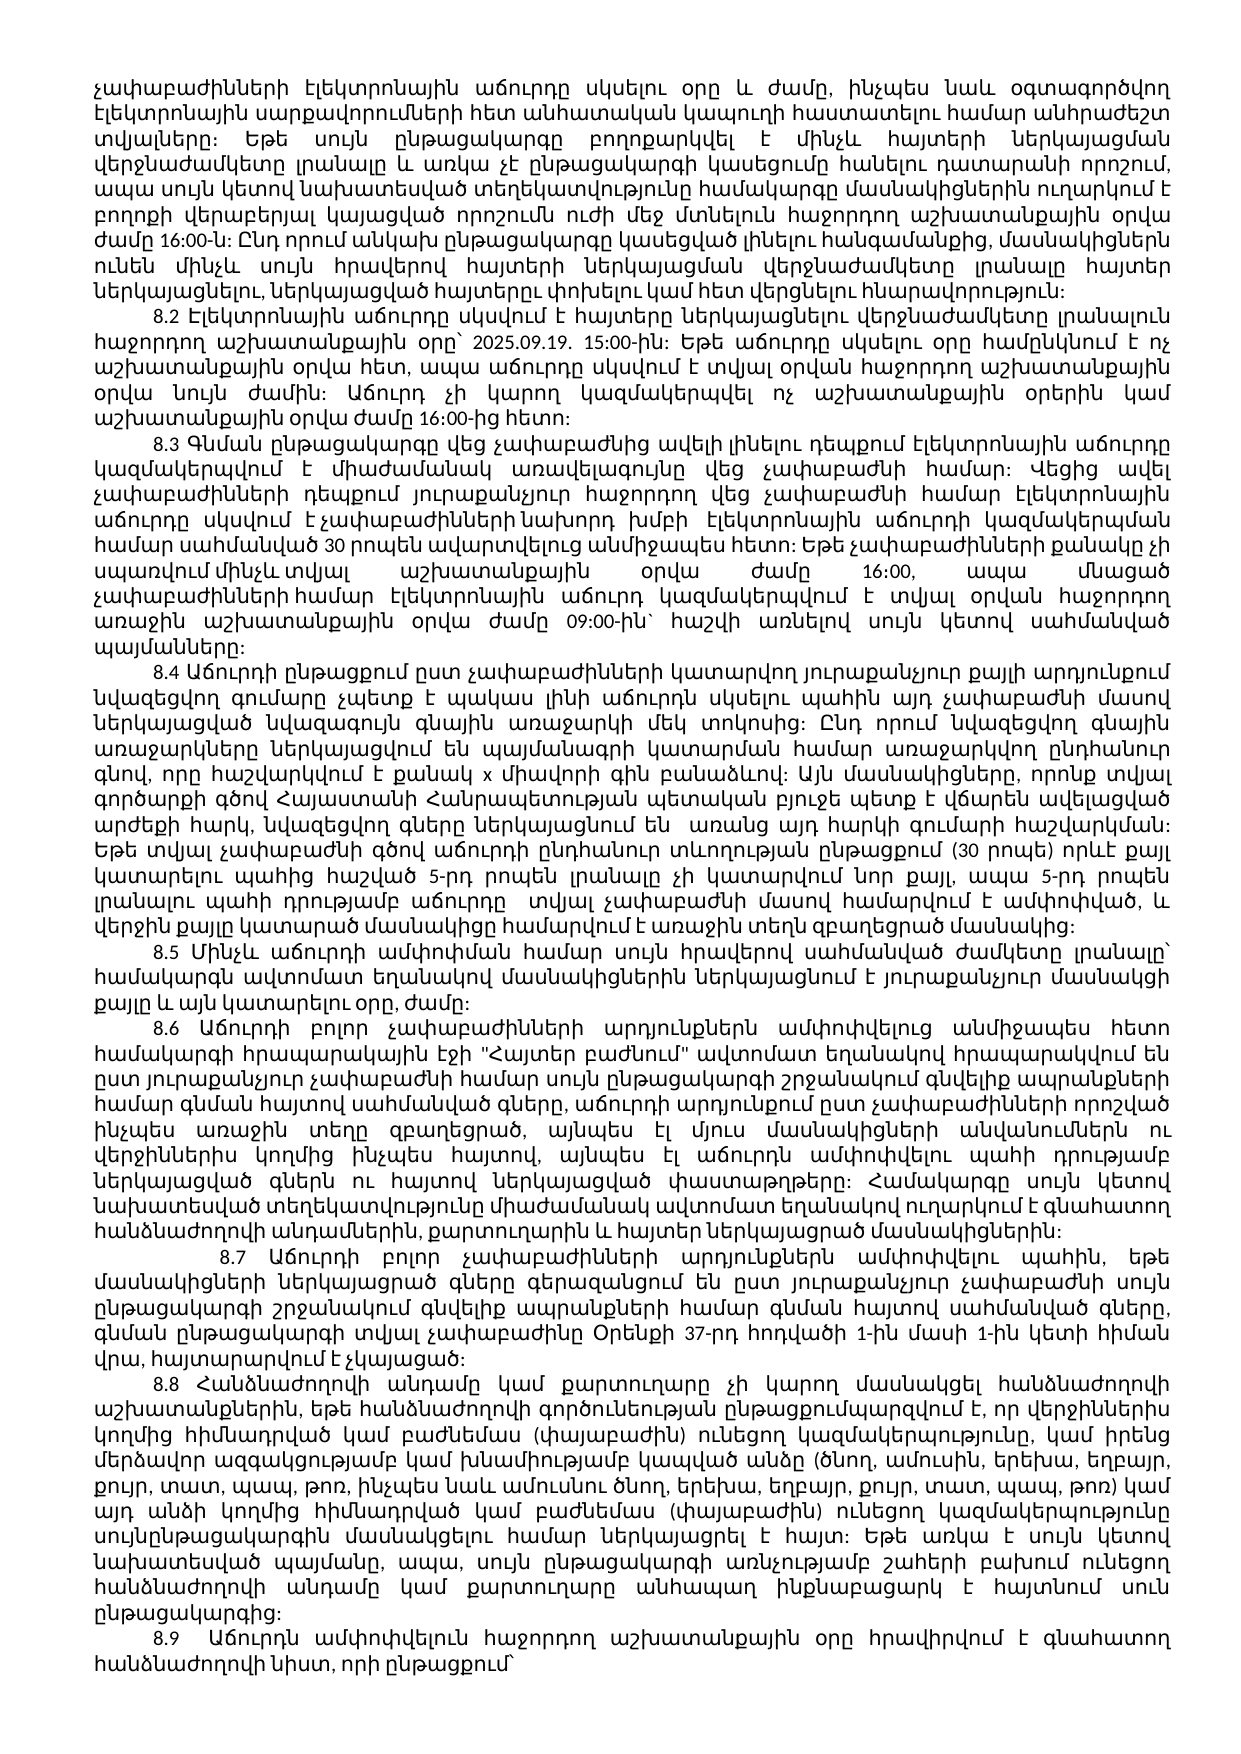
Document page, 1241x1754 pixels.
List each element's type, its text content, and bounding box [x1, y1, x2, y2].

text 8.2 Էլեկտրոնային աճուրդը սկսվում է հայտերը ներկայացնելու վերջնաժամկետը լրանալուն հաջորդող աշխատանքային օրը՝ 2025.09.19. 15:00 -ին: Եթե աճուրդը սկսելու օրը համընկնում է ոչ աշխատանքային օրվա հետ, ապա աճուրդը սկսվում է տվյալ օրվան հաջորդող աշխատանքային օրվա նույն ժամին: Աճուրդ չի կարող կազմակերպվել ոչ աշխատանքային օրերին կամ աշխատանքային օրվա ժամը 16։00-ից հետո: [94, 304, 1171, 431]
text 8.9 Աճուրդն ամփոփվելուն հաջորդող աշխատանքային օրը հրավիրվում է գնահատող հանձնաժողովի նիստ, որի ընթացքում՝ [94, 1625, 1171, 1676]
text 8.8 Հանձնաժողովի անդամը կամ քարտուղարը չի կարող մասնակցել հանձնաժողովի աշխատանքներին, եթե հանձնաժողովի գործունեության ընթացքումպարզվում է, որ վերջիններիս կողմից հիմնադրված կամ բաժնեմաս (փայաբաժին) ունեցող կազմակերպությունը, կամ իրենց մերձավոր ազգակցությամբ կամ խնամիությամբ կապված անձը (ծնող, ամուսին, երեխա, եղբայր, քույր, տատ, պապ, թոռ, ինչպես նաև ամուսնու ծնող, երեխա, եղբայր, քույր, տատ, պապ, թոռ) կամ այդ անձի կողմից հիմնադրված կամ բաժնեմաս (փայաբաժին) ունեցող կազմակերպությունը սույնընթացակարգին մասնակցելու համար ներկայացրել է հայտ: Եթե առկա է սույն կետով նախատեսված պայմանը, ապա, սույն ընթացակարգի առնչությամբ շահերի բախում ունեցող հանձնաժողովի անդամը կամ քարտուղարը անհապաղ ինքնաբացարկ է հայտնում սուն ընթացակարգից: [94, 1371, 1171, 1625]
text 8.3 Գնման ընթացակարգը վեց չափաբաժնից ավելի լինելու դեպքում էլեկտրոնային աճուրդը կազմակերպվում է միաժամանակ առավելագույնը վեց չափաբաժնի համար: Վեցից ավել չափաբաժինների դեպքում յուրաքանչյուր հաջորդող վեց չափաբաժնի համար էլեկտրոնային աճուրդը սկսվում է չափաբաժինների նախորդ խմբի էլեկտրոնային աճուրդի կազմակերպման համար սահմանված 30 րոպեն ավարտվելուց անմիջապես հետո: Եթե չափաբաժինների քանակը չի սպառվում մինչև տվյալ աշխատանքային օրվա ժամը 16։00, ապա մնացած չափաբաժինների համար էլեկտրոնային աճուրդ կազմակերպվում է տվյալ օրվան հաջորդող առաջին աշխատանքային օրվա ժամը 09:00-ին` հաշվի առնելով սույն կետով սահմանված պայմանները: [94, 431, 1171, 659]
text 8.4 Աճուրդի ընթացքում ըստ չափաբաժինների կատարվող յուրաքանչյուր քայլի արդյունքում նվազեցվող գումարը չպետք է պակաս լինի աճուրդն սկսելու պահին այդ չափաբաժնի մասով ներկայացված նվազագույն գնային առաջարկի մեկ տոկոսից: Ընդ որում նվազեցվող գնային առաջարկները ներկայացվում են պայմանագրի կատարման համար առաջարկվող ընդհանուր գնով, որը հաշվարկվում է քանակ x միավորի գին բանաձևով: Այն մասնակիցները, որոնք տվյալ գործարքի գծով Հայաստանի Հանրապետության պետական բյուջե պետք է վճարեն ավելացված արժեքի հարկ, նվազեցվող գները ներկայացնում են առանց այդ հարկի գումարի հաշվարկման: Եթե տվյալ չափաբաժնի գծով աճուրդի ընդհանուր տևողության ընթացքում (30 րոպե) որևէ քայլ կատարելու պահից հաշված 5-րդ րոպեն լրանալը չի կատարվում նոր քայլ, ապա 5-րդ րոպեն լրանալու պահի դրությամբ աճուրդը տվյալ չափաբաժնի մասով համարվում է ամփոփված, և վերջին քայլը կատարած մասնակիցը համարվում է առաջին տեղն զբաղեցրած մասնակից: [94, 659, 1171, 939]
text 8.7 Աճուրդի բոլոր չափաբաժինների արդյունքներն ամփոփվելու պահին, եթե մասնակիցների ներկայացրած գները գերազանցում են ըստ յուրաքանչյուր չափաբաժնի սույն ընթացակարգի շրջանակում գնվելիք ապրանքների համար գնման հայտով սահմանված գները, գնման ընթացակարգի տվյալ չափաբաժինը Օրենքի 37-րդ հոդվածի 1-ին մասի 1-ին կետի հիման վրա, հայտարարվում է չկայացած: [94, 1244, 1171, 1371]
text 8.6 Աճուրդի բոլոր չափաբաժինների արդյունքներն ամփոփվելուց անմիջապես հետո համակարգի հրապարակային էջի "Հայտեր բաժնում" ավտոմատ եղանակով հրապարակվում են ըստ յուրաքանչյուր չափաբաժնի համար սույն ընթացակարգի շրջանակում գնվելիք ապրանքների համար գնման հայտով սահմանված գները, աճուրդի արդյունքում ըստ չափաբաժինների որոշված ինչպես առաջին տեղը զբաղեցրած, այնպես էլ մյուս մասնակիցների անվանումներն ու վերջիններիս կողմից ինչպես հայտով, այնպես էլ աճուրդն ամփոփվելու պահի դրությամբ ներկայացված գներն ու հայտով ներկայացված փաստաթղթերը: Համակարգը սույն կետով նախատեսված տեղեկատվությունը միաժամանակ ավտոմատ եղանակով ուղարկում է գնահատող հանձնաժողովի անդամներին, քարտուղարին և հայտեր ներկայացրած մասնակիցներին: [94, 1015, 1171, 1244]
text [94, 75, 1171, 304]
text 8.5 Մինչև աճուրդի ամփոփման համար սույն հրավերով սահմանված ժամկետը լրանալը՝ համակարգն ավտոմատ եղանակով մասնակիցներին ներկայացնում է յուրաքանչյուր մասնակցի քայլը և այն կատարելու օրը, ժամը: [94, 939, 1171, 1015]
